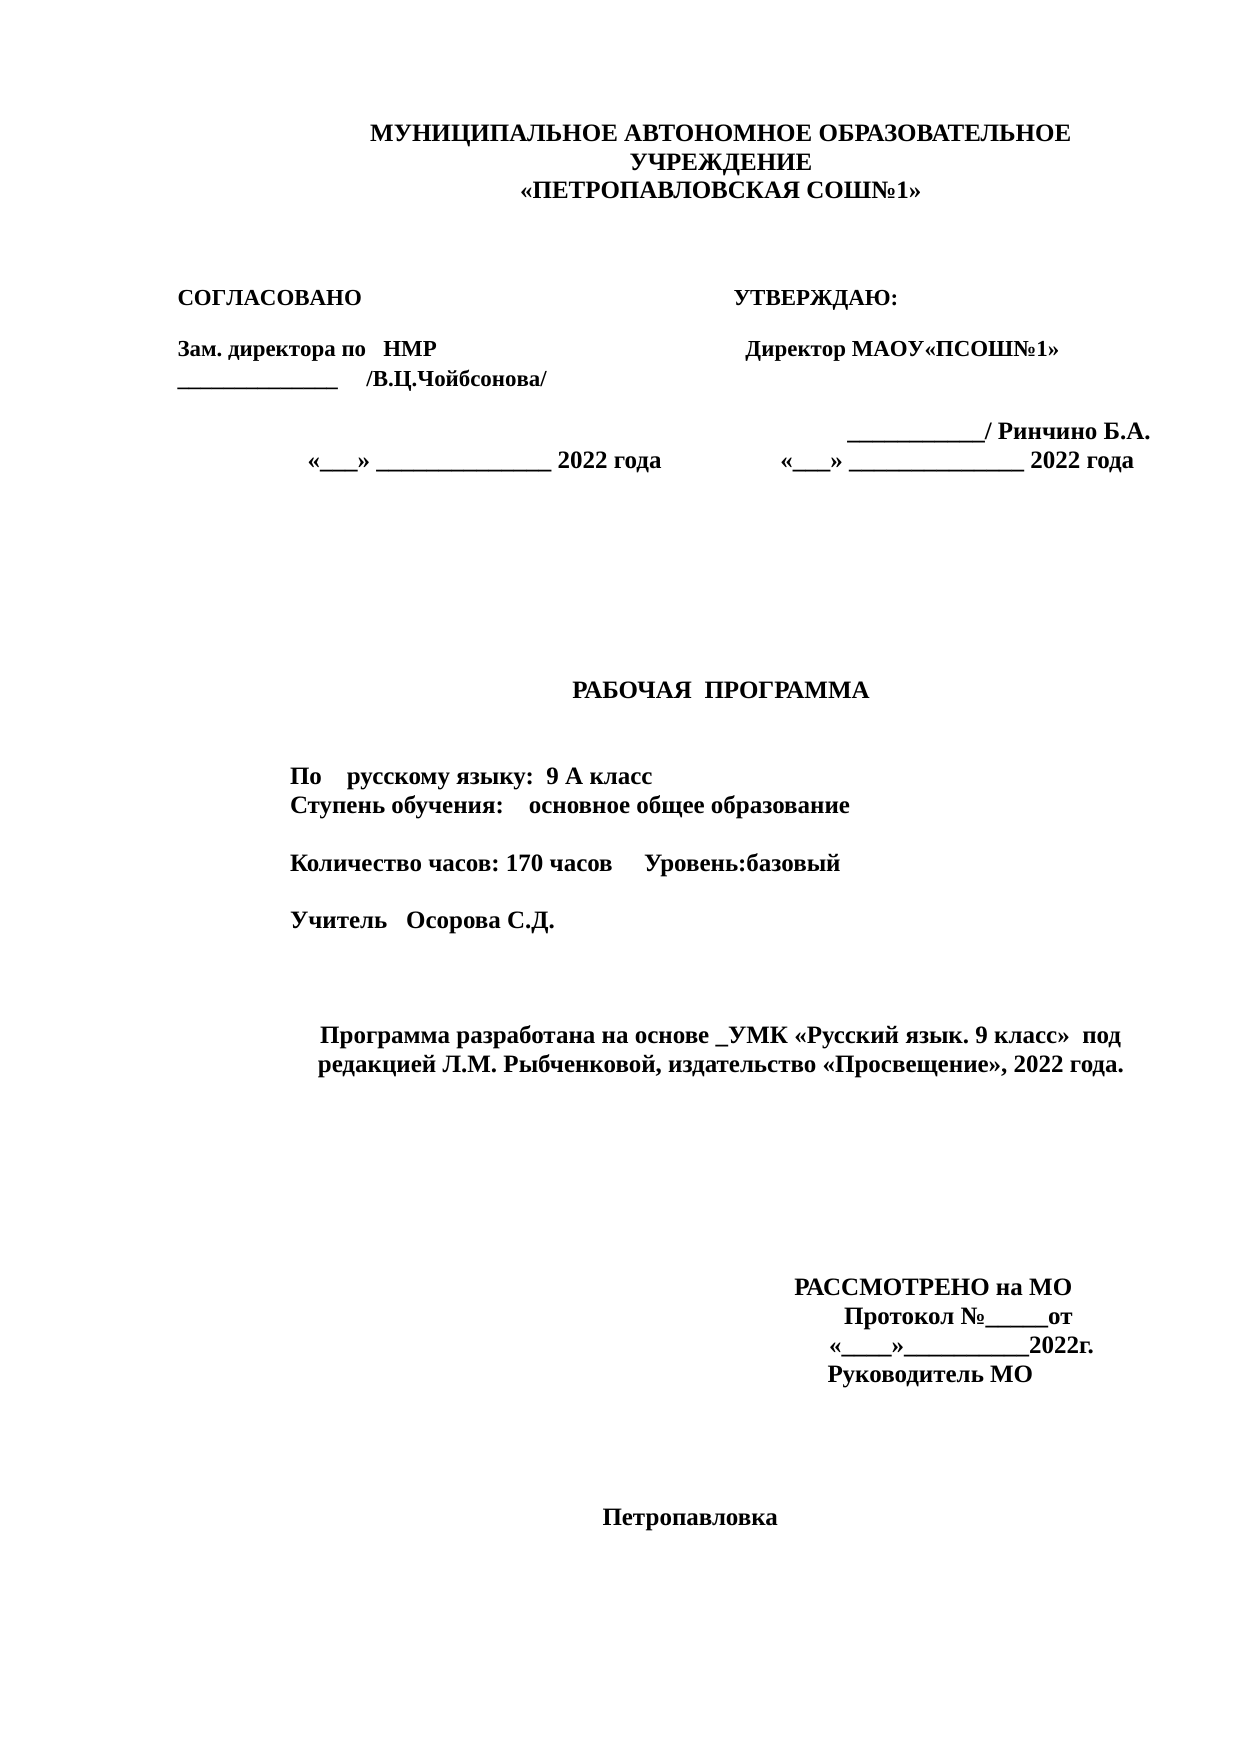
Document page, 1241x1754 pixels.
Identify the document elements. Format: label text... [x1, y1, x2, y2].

list «ПЕТРОПАВЛОВСКАЯ СОШ№1» [290, 176, 1152, 204]
list МУНИЦИПАЛЬНОЕ АВТОНОМНОЕ ОБРАЗОВАТЕЛЬНОЕ УЧРЕЖДЕНИЕ [290, 118, 1152, 176]
text Зам. директора по НМР Директор МАОУ«ПСОШ№1» ______________ /В.Ц.Чойбсонова/ [177, 335, 1152, 392]
list Учитель Осорова С.Д. [290, 905, 1152, 934]
list Количество часов: 170 часов Уровень:базовый [290, 848, 1152, 876]
list РАБОЧАЯ ПРОГРАММА [290, 675, 1152, 704]
list Протокол №_____от [290, 1301, 1152, 1330]
list По русскому языку: 9 А класс [290, 761, 1152, 790]
list Программа разработана на основе _УМК «Русский язык. 9 класс» под редакцией Л.М. Рыбченковой, издательство «Просвещение», 2022 года. [290, 1020, 1152, 1078]
list Петропавловка [290, 1502, 1152, 1531]
list «____»__________2022г. [290, 1330, 1152, 1359]
list ___________/ Ринчино Б.А. «___» ______________ 2022 года «___» ______________ 2022 года [290, 416, 1152, 474]
list РАССМОТРЕНО на МО [290, 1272, 1152, 1301]
list Ступень обучения: основное общее образование [290, 790, 1152, 819]
list Руководитель МО [290, 1359, 1152, 1387]
text СОГЛАСОВАНО УТВЕРЖДАЮ: [177, 284, 1152, 311]
